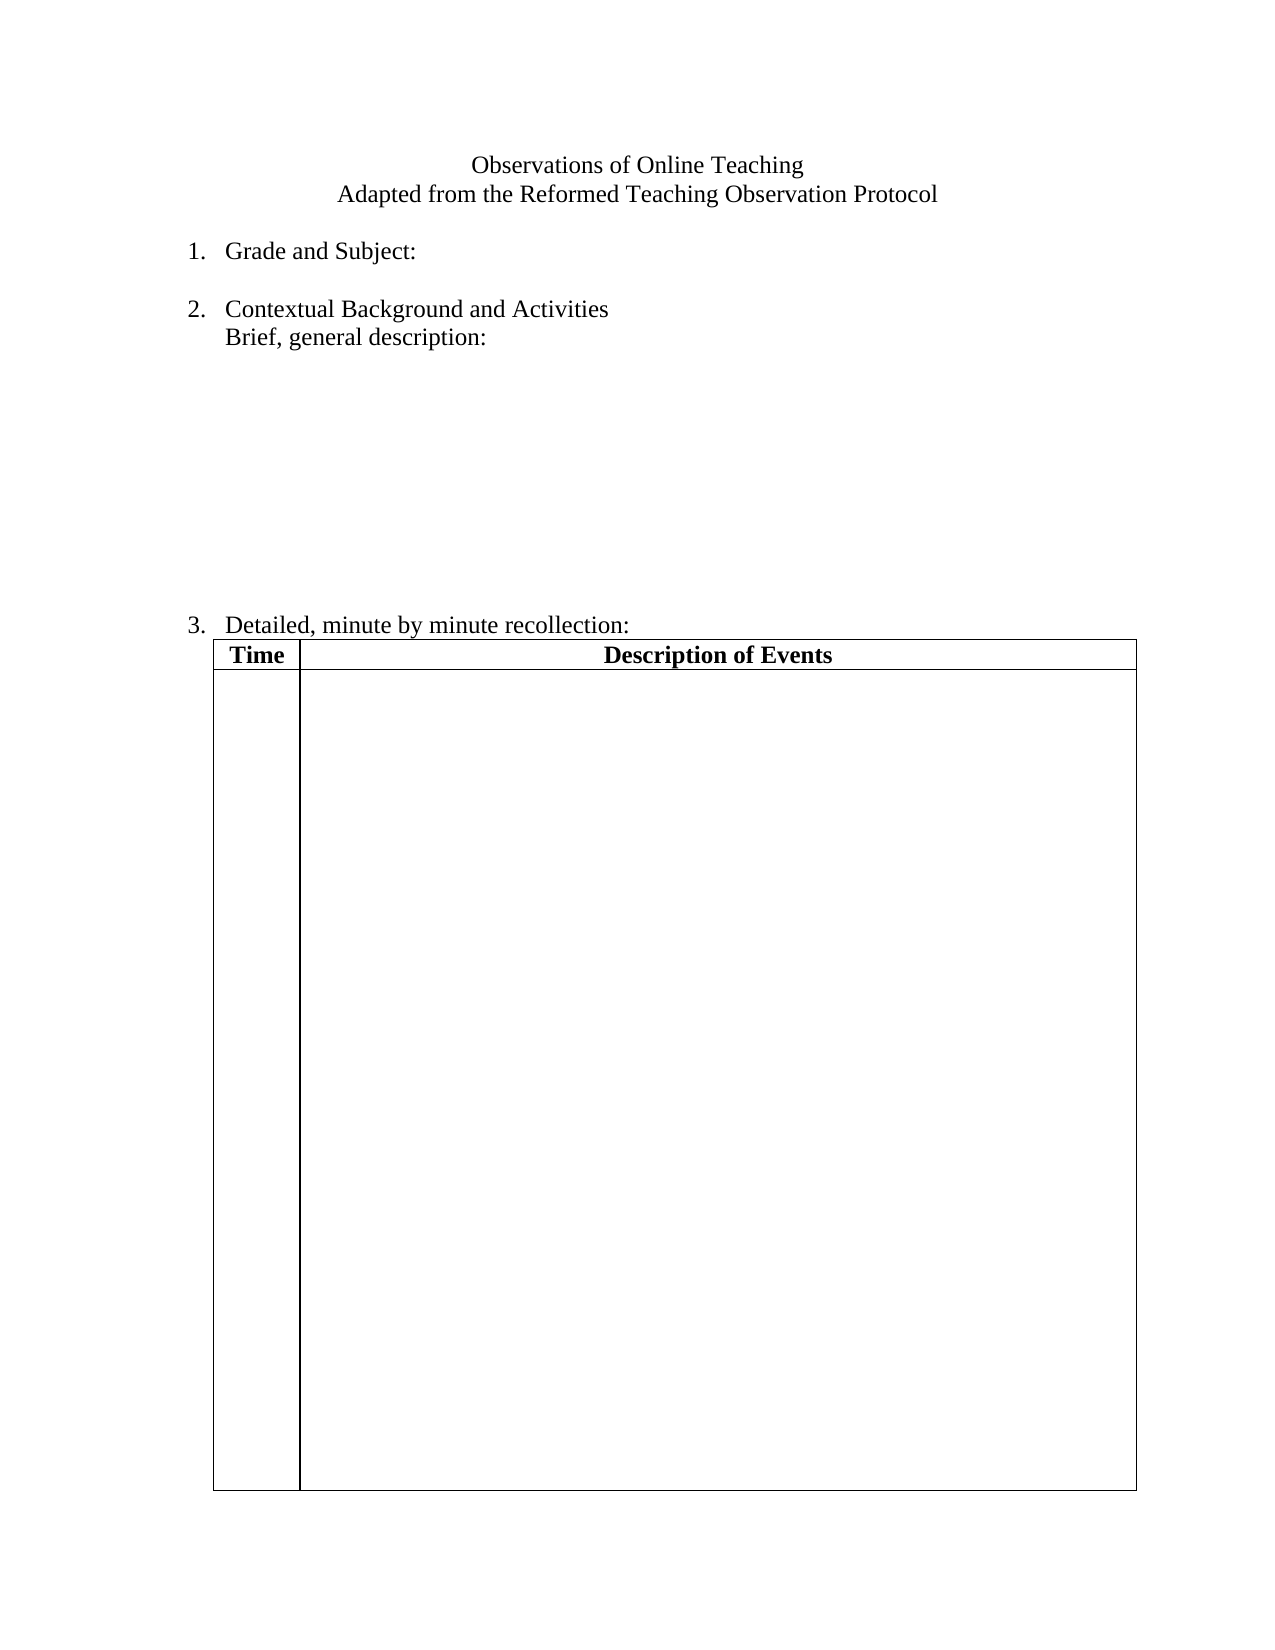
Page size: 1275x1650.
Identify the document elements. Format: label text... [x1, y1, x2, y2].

list Detailed, minute by minute recollection: [187, 610, 1125, 639]
list Grade and Subject: [187, 236, 1125, 265]
text Observations of Online Teaching [150, 150, 1125, 179]
table_cell [214, 670, 299, 1490]
list Brief, general description: [225, 322, 1125, 351]
list Contextual Background and Activities [187, 294, 1125, 322]
table_cell [301, 670, 1136, 1490]
table_header Time [214, 640, 299, 668]
text Adapted from the Reformed Teaching Observation Protocol [150, 179, 1125, 207]
table_header Description of Events [301, 640, 1136, 668]
